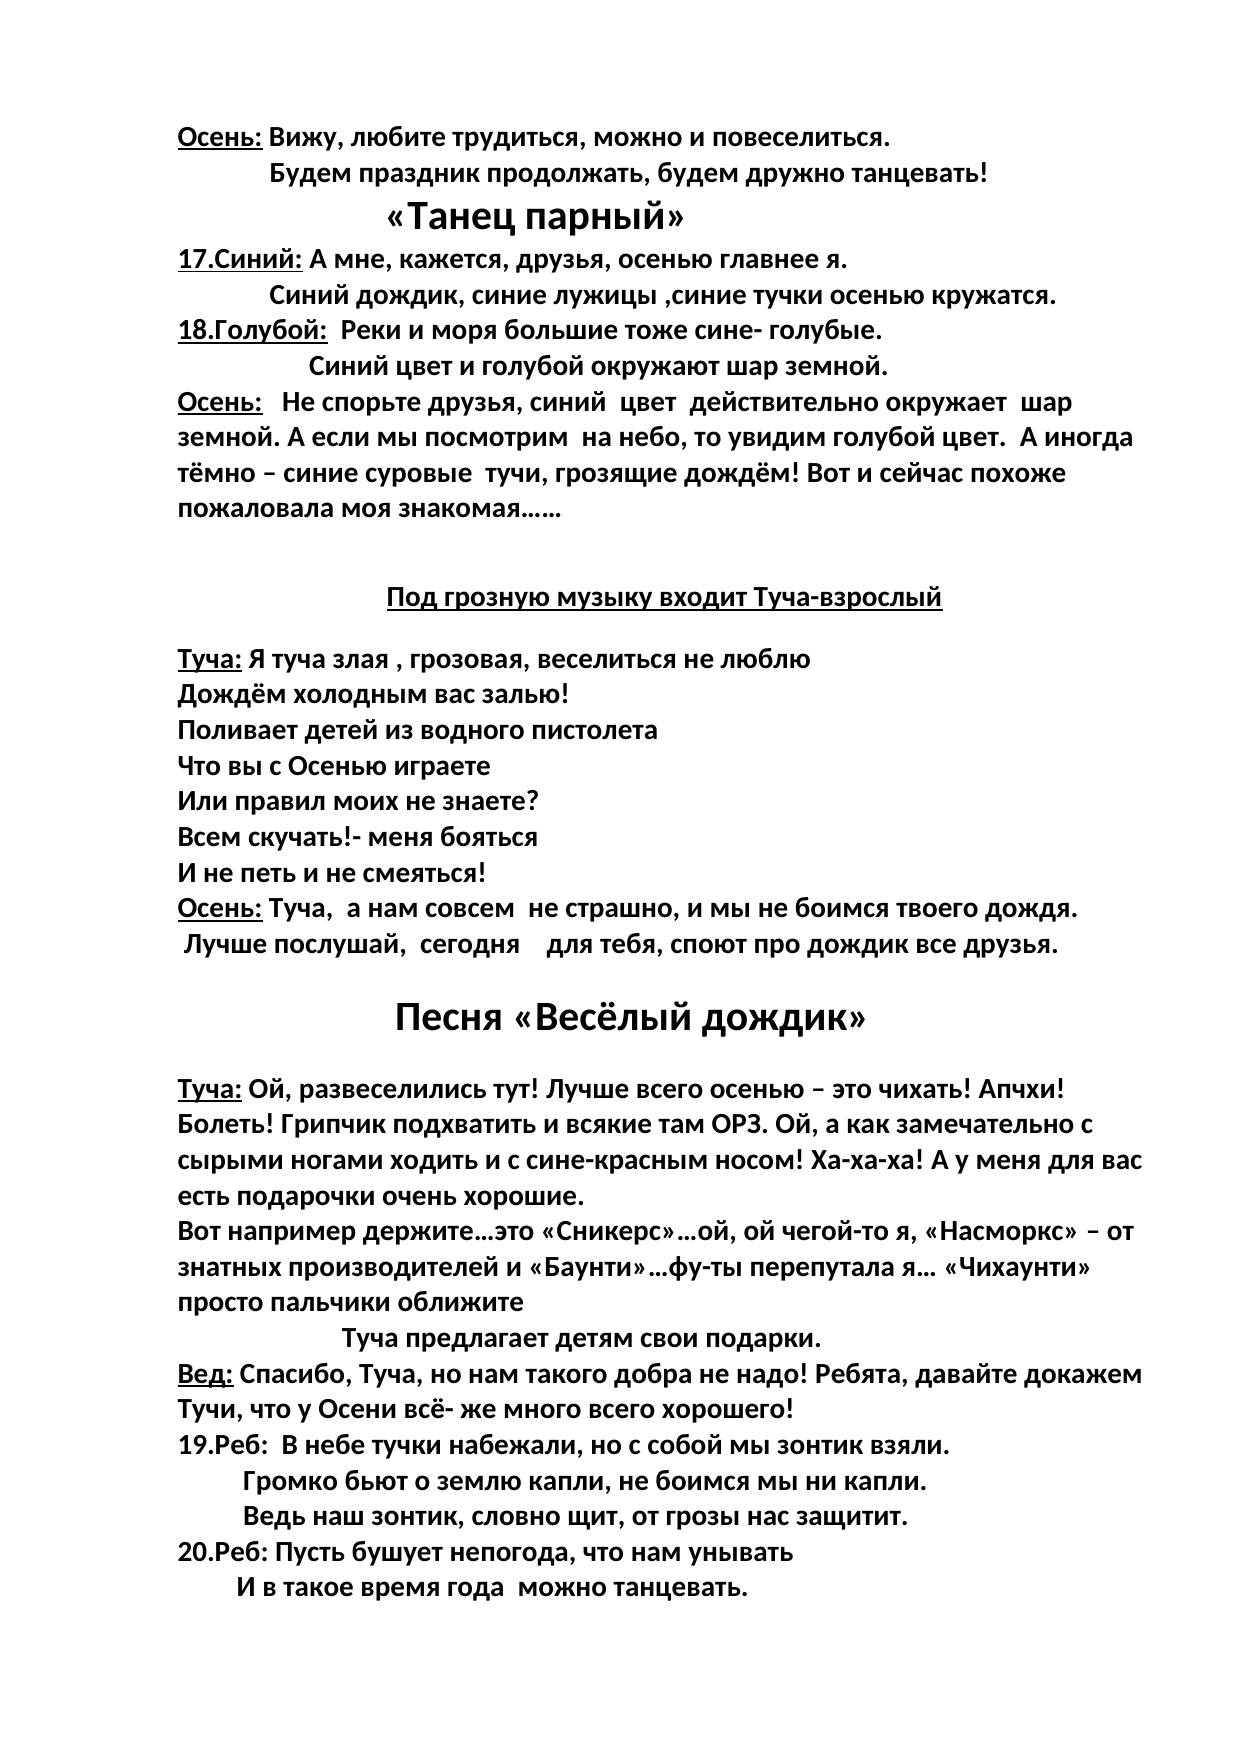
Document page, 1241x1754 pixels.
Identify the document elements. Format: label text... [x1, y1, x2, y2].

text Вот например держите…это «Сникерс»…ой, ой чегой-то я, «Насморкс» – от знатных производителей и «Баунти»…фу-ты перепутала я… «Чихаунти» просто пальчики оближите [177, 1212, 1152, 1319]
text Что вы с Осенью играете [177, 747, 1152, 782]
text Осень: Вижу, любите трудиться, можно и повеселиться. Будем праздник продолжать, будем дружно танцевать! [177, 118, 1152, 189]
text 18.Голубой: Реки и моря большие тоже сине- голубые. [177, 311, 1152, 347]
text Синий дождик, синие лужицы ,синие тучки осенью кружатся. [177, 276, 1152, 311]
text Туча: Ой, развеселились тут! Лучше всего осенью – это чихать! Апчхи! Болеть! Грипчик подхватить и всякие там ОРЗ. Ой, а как замечательно с сырыми ногами ходить и с сине-красным носом! Ха-ха-ха! А у меня для вас есть подарочки очень хорошие. [177, 1070, 1152, 1212]
text И не петь и не смеяться! [177, 854, 1152, 889]
text Туча предлагает детям свои подарки. [177, 1319, 1152, 1355]
text Всем скучать!- меня бояться [177, 818, 1152, 854]
text Песня «Весёлый дождик» [177, 990, 1152, 1041]
text Под грозную музыку входит Туча-взрослый [177, 578, 1152, 614]
text Дождём холодным вас залью! [177, 676, 1152, 711]
text Громко бьют о землю капли, не боимся мы ни капли. [177, 1462, 1152, 1497]
text Синий цвет и голубой окружают шар земной. [177, 347, 1152, 383]
text Лучше послушай, сегодня для тебя, споют про дождик все друзья. [177, 925, 1152, 961]
text Или правил моих не знаете? [177, 782, 1152, 818]
text Осень: Туча, а нам совсем не страшно, и мы не боимся твоего дождя. [177, 889, 1152, 925]
text 19.Реб: В небе тучки набежали, но с собой мы зонтик взяли. [177, 1426, 1152, 1462]
text 20.Реб: Пусть бушует непогода, что нам унывать И в такое время года можно танцевать. [177, 1533, 1152, 1604]
text «Танец парный» 17.Синий: А мне, кажется, друзья, осенью главнее я. [177, 189, 1152, 276]
text Вед: Спасибо, Туча, но нам такого добра не надо! Ребята, давайте докажем Тучи, что у Осени всё- же много всего хорошего! [177, 1355, 1152, 1426]
text Ведь наш зонтик, словно щит, от грозы нас защитит. [177, 1497, 1152, 1533]
text Туча: Я туча злая , грозовая, веселиться не люблю [177, 640, 1152, 676]
text Осень: Не спорьте друзья, синий цвет действительно окружает шар земной. А если мы посмотрим на небо, то увидим голубой цвет. А иногда тёмно – синие суровые тучи, грозящие дождём! Вот и сейчас похоже пожаловала моя знакомая…… [177, 383, 1152, 525]
text Поливает детей из водного пистолета [177, 711, 1152, 747]
